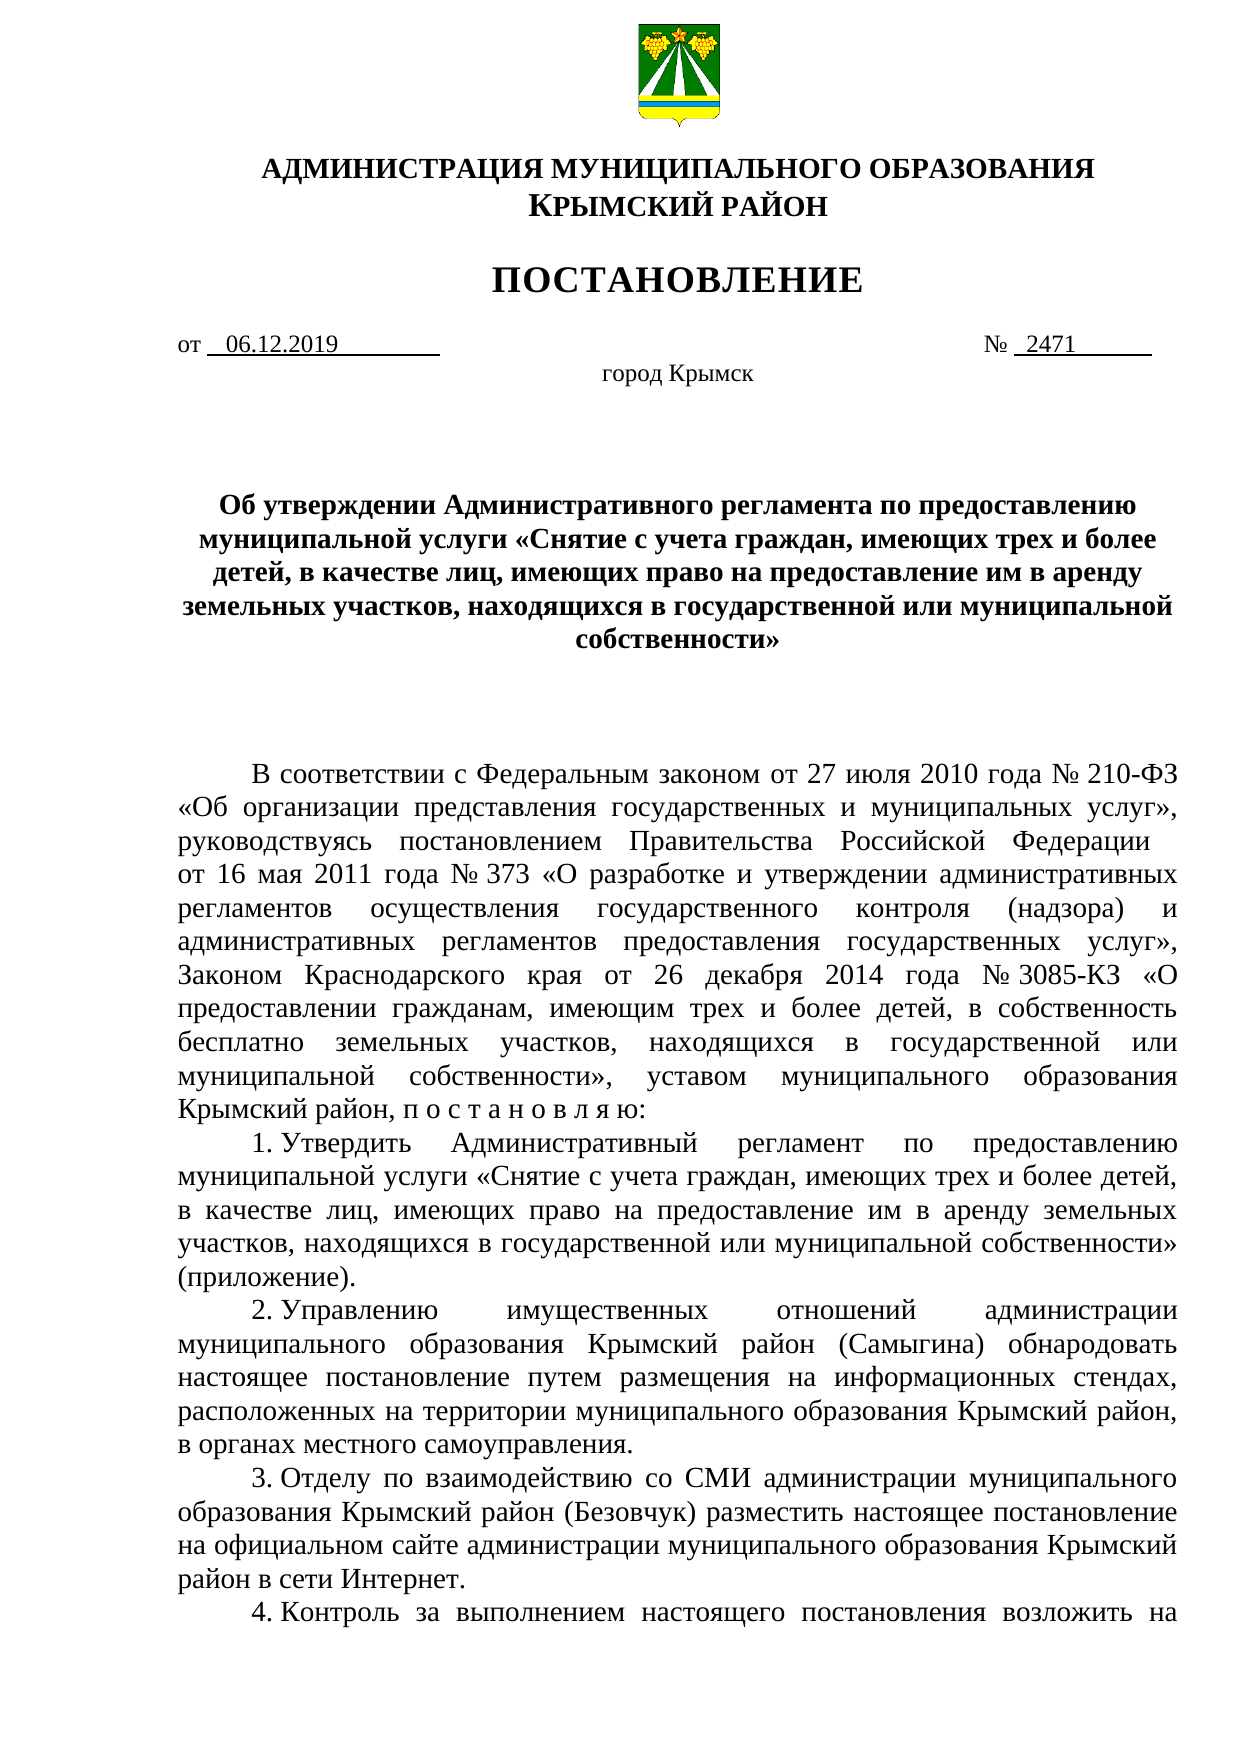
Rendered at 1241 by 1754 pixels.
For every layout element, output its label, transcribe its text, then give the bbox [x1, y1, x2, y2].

picture [638, 24, 720, 125]
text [177, 1594, 1178, 1628]
text КРЫМСКИЙ РАЙОН [177, 185, 1179, 223]
text Об утверждении Административного регламента по предоставлению муниципальной услуги «Снятие с учета граждан, имеющих трех и более детей, в качестве лиц, имеющих право на предоставление им в аренду земельных участков, находящихся в государственной или муниципальной собственности» [177, 487, 1178, 655]
text В соответствии с Федеральным законом от 27 июля 2010 года № 210-ФЗ «Об организации представления государственных и муниципальных услуг», руководствуясь постановлением Правительства Российской Федерации от 16 мая 2011 года № 373 «О разработке и утверждении административных регламентов осуществления государственного контроля (надзора) и административных регламентов предоставления государственных услуг», Законом Краснодарского края от 26 декабря 2014 года № 3085-КЗ «О предоставлении гражданам, имеющим трех и более детей, в собственность бесплатно земельных участков, находящихся в государственной или муниципальной собственности», уставом муниципального образования Крымский район, п о с т а н о в л я ю: [177, 756, 1178, 1125]
text город Крымск [177, 358, 1178, 387]
text 2. Управлению имущественных отношений администрации муниципального образования Крымский район (Самыгина) обнародовать настоящее постановление путем размещения на информационных стендах, расположенных на территории муниципального образования Крымский район, в органах местного самоуправления. [177, 1292, 1178, 1460]
text 1. Утвердить Административный регламент по предоставлению муниципальной услуги «Снятие с учета граждан, имеющих трех и более детей, в качестве лиц, имеющих право на предоставление им в аренду земельных участков, находящихся в государственной или муниципальной собственности» (приложение). [177, 1125, 1178, 1292]
text ПОСТАНОВЛЕНИЕ [177, 257, 1178, 300]
text 3. Отделу по взаимодействию со СМИ администрации муниципального образования Крымский район (Безовчук) разместить настоящее постановление на официальном сайте администрации муниципального образования Крымский район в сети Интернет. [177, 1460, 1178, 1594]
text от 06.12.2019 № 2471 [177, 329, 1178, 358]
text АДМИНИСТРАЦИЯ МУНИЦИПАЛЬНОГО ОБРАЗОВАНИЯ [177, 152, 1179, 185]
